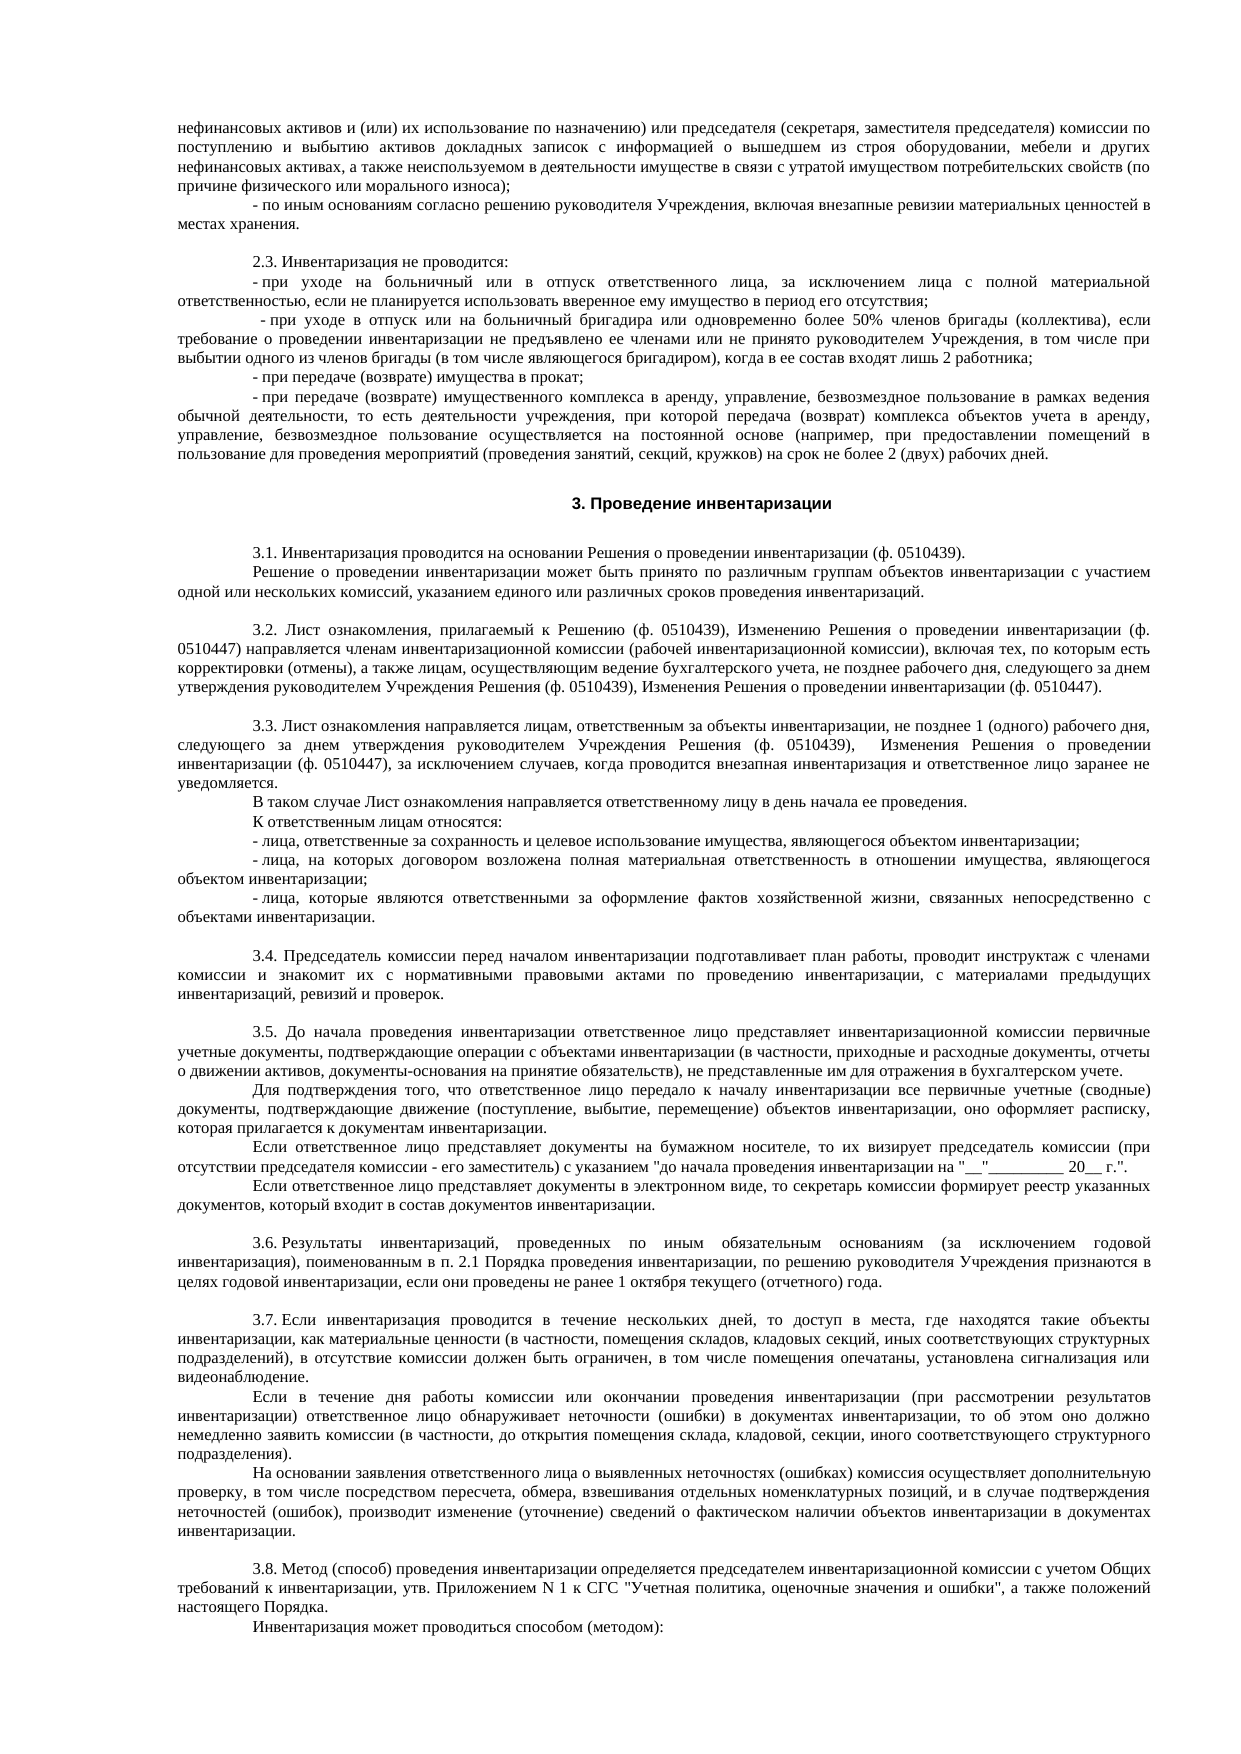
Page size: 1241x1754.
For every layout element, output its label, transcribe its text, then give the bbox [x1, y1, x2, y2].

text 3.3. Лист ознакомления направляется лицам, ответственным за объекты инвентаризации, не позднее 1 (одного) рабочего дня, следующего за днем утверждения руководителем Учреждения Решения (ф. 0510439), Изменения Решения о проведении инвентаризации (ф. 0510447), за исключением случаев, когда проводится внезапная инвентаризация и ответственное лицо заранее не уведомляется. [177, 716, 1152, 792]
text - при уходе в отпуск или на больничный бригадира или одновременно более 50% членов бригады (коллектива), если требование о проведении инвентаризации не предъявлено ее членами или не принято руководителем Учреждения, в том числе при выбытии одного из членов бригады (в том числе являющегося бригадиром), когда в ее состав входят лишь 2 работника; [177, 310, 1152, 367]
text Если в течение дня работы комиссии или окончании проведения инвентаризации (при рассмотрении результатов инвентаризации) ответственное лицо обнаруживает неточности (ошибки) в документах инвентаризации, то об этом оно должно немедленно заявить комиссии (в частности, до открытия помещения склада, кладовой, секции, иного соответствующего структурного подразделения). [177, 1386, 1152, 1463]
text Решение о проведении инвентаризации может быть принято по различным группам объектов инвентаризации с участием одной или нескольких комиссий, указанием единого или различных сроков проведения инвентаризаций. [177, 562, 1152, 601]
text - по иным основаниям согласно решению руководителя Учреждения, включая внезапные ревизии материальных ценностей в местах хранения. [177, 195, 1152, 233]
text 3.6. Результаты инвентаризаций, проведенных по иным обязательным основаниям (за исключением годовой инвентаризация), поименованным в п. 2.1 Порядка проведения инвентаризации, по решению руководителя Учреждения признаются в целях годовой инвентаризации, если они проведены не ранее 1 октября текущего (отчетного) года. [177, 1233, 1152, 1291]
text К ответственным лицам относятся: [177, 811, 1152, 831]
text 3.7. Если инвентаризация проводится в течение нескольких дней, то доступ в места, где находятся такие объекты инвентаризации, как материальные ценности (в частности, помещения складов, кладовых секций, иных соответствующих структурных подразделений), в отсутствие комиссии должен быть ограничен, в том числе помещения опечатаны, установлена сигнализация или видеонаблюдение. [177, 1310, 1152, 1386]
text В таком случае Лист ознакомления направляется ответственному лицу в день начала ее проведения. [177, 792, 1152, 811]
text 3.4. Председатель комиссии перед началом инвентаризации подготавливает план работы, проводит инструктаж с членами комиссии и знакомит их с нормативными правовыми актами по проведению инвентаризации, с материалами предыдущих инвентаризаций, ревизий и проверок. [177, 946, 1152, 1003]
text - лица, на которых договором возложена полная материальная ответственность в отношении имущества, являющегося объектом инвентаризации; [177, 850, 1152, 888]
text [177, 118, 1152, 195]
text 3.5. До начала проведения инвентаризации ответственное лицо представляет инвентаризационной комиссии первичные учетные документы, подтверждающие операции с объектами инвентаризации (в частности, приходные и расходные документы, отчеты о движении активов, документы-основания на принятие обязательств), не представленные им для отражения в бухгалтерском учете. [177, 1022, 1152, 1080]
text - лица, ответственные за сохранность и целевое использование имущества, являющегося объектом инвентаризации; [177, 831, 1152, 850]
text 3.1. Инвентаризация проводится на основании Решения о проведении инвентаризации (ф. 0510439). [177, 543, 1152, 562]
text - при уходе на больничный или в отпуск ответственного лица, за исключением лица с полной материальной ответственностью, если не планируется использовать вверенное ему имущество в период его отсутствия; [177, 271, 1152, 310]
text 3.2. Лист ознакомления, прилагаемый к Решению (ф. 0510439), Изменению Решения о проведении инвентаризации (ф. 0510447) направляется членам инвентаризационной комиссии (рабочей инвентаризационной комиссии), включая тех, по которым есть корректировки (отмены), а также лицам, осуществляющим ведение бухгалтерского учета, не позднее рабочего дня, следующего за днем утверждения руководителем Учреждения Решения (ф. 0510439), Изменения Решения о проведении инвентаризации (ф. 0510447). [177, 620, 1152, 696]
text Для подтверждения того, что ответственное лицо передало к началу инвентаризации все первичные учетные (сводные) документы, подтверждающие движение (поступление, выбытие, перемещение) объектов инвентаризации, оно оформляет расписку, которая прилагается к документам инвентаризации. [177, 1080, 1152, 1137]
text - при передаче (возврате) имущественного комплекса в аренду, управление, безвозмездное пользование в рамках ведения обычной деятельности, то есть деятельности учреждения, при которой передача (возврат) комплекса объектов учета в аренду, управление, безвозмездное пользование осуществляется на постоянной основе (например, при предоставлении помещений в пользование для проведения мероприятий (проведения занятий, секций, кружков) на срок не более 2 (двух) рабочих дней. [177, 386, 1152, 463]
text 2.3. Инвентаризация не проводится: [177, 252, 1152, 271]
text Если ответственное лицо представляет документы в электронном виде, то секретарь комиссии формирует реестр указанных документов, который входит в состав документов инвентаризации. [177, 1176, 1152, 1214]
text На основании заявления ответственного лица о выявленных неточностях (ошибках) комиссия осуществляет дополнительную проверку, в том числе посредством пересчета, обмера, взвешивания отдельных номенклатурных позиций, и в случае подтверждения неточностей (ошибок), производит изменение (уточнение) сведений о фактическом наличии объектов инвентаризации в документах инвентаризации. [177, 1463, 1152, 1540]
text - при передаче (возврате) имущества в прокат; [177, 367, 1152, 386]
text 3. Проведение инвентаризации [177, 493, 1152, 513]
text - лица, которые являются ответственными за оформление фактов хозяйственной жизни, связанных непосредственно с объектами инвентаризации. [177, 888, 1152, 926]
text 3.8. Метод (способ) проведения инвентаризации определяется председателем инвентаризационной комиссии с учетом Общих требований к инвентаризации, утв. Приложением N 1 к СГС "Учетная политика, оценочные значения и ошибки", а также положений настоящего Порядка. [177, 1559, 1152, 1616]
text Если ответственное лицо представляет документы на бумажном носителе, то их визирует председатель комиссии (при отсутствии председателя комиссии - его заместитель) с указанием "до начала проведения инвентаризации на "__"_________ 20__ г.". [177, 1137, 1152, 1176]
text Инвентаризация может проводиться способом (методом): [177, 1616, 1152, 1636]
